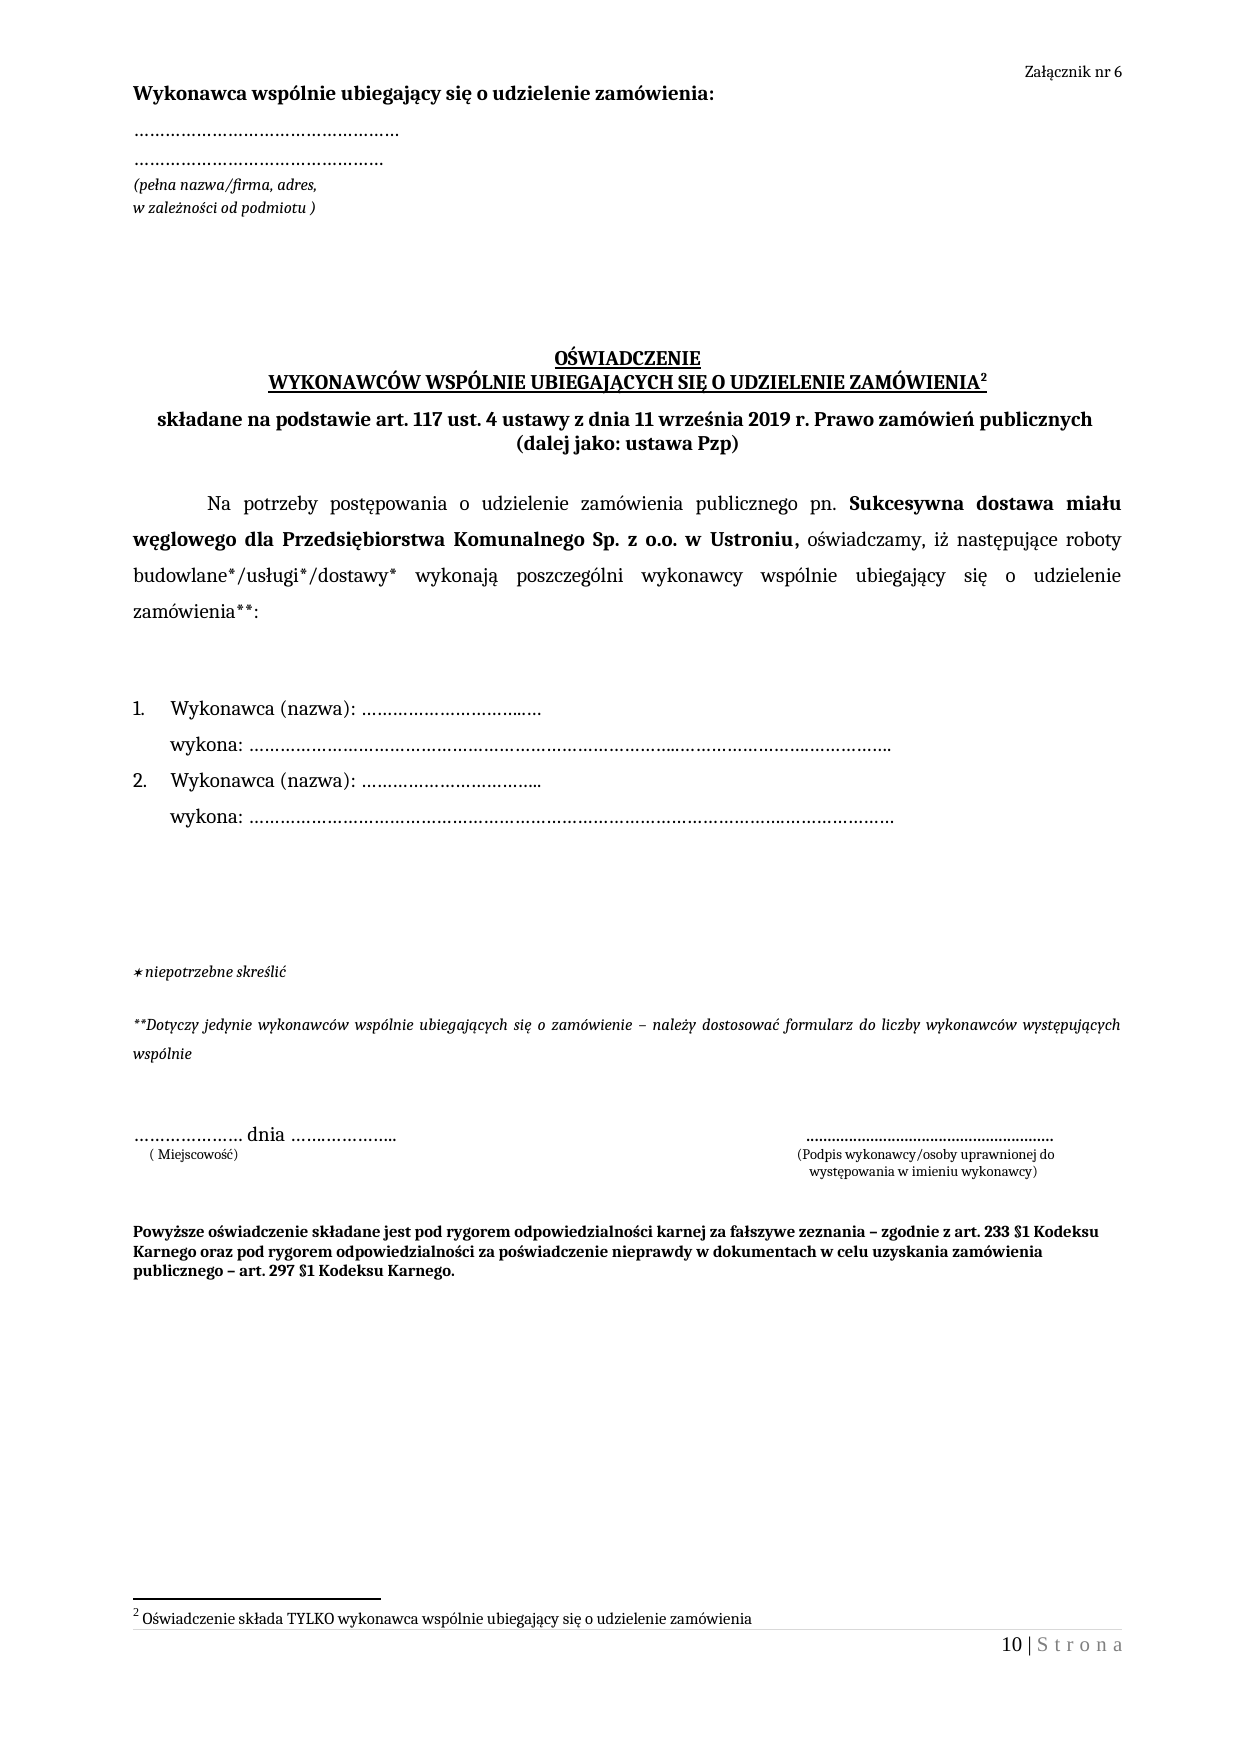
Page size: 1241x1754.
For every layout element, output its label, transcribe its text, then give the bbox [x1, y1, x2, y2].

text OŚWIADCZENIE [133, 347, 1122, 371]
text składane na podstawie art. 117 ust. 4 ustawy z dnia 11 września 2019 r. Prawo zamówień publicznych (dalej jako: ustawa Pzp) [133, 407, 1122, 455]
text Na potrzeby postępowania o udzielenie zamówienia publicznego pn. Sukcesywna dostawa miału węglowego dla Przedsiębiorstwa Komunalnego Sp. z o.o. w Ustroniu, oświadczamy, iż następujące roboty budowlane*/usługi*/dostawy* wykonają poszczególni wykonawcy wspólnie ubiegający się o udzielenie zamówienia**: [133, 492, 1122, 623]
text (pełna nazwa/firma, adres, [133, 176, 502, 195]
text niepotrzebne skreślić [133, 962, 1122, 981]
text Wykonawca wspólnie ubiegający się o udzielenie zamówienia: [133, 82, 1122, 106]
list Wykonawca (nazwa): …………………………….. [133, 768, 1122, 792]
text Powyższe oświadczenie składane jest pod rygorem odpowiedzialności karnej za fałszywe zeznania – zgodnie z art. 233 §1 Kodeksu Karnego oraz pod rygorem odpowiedzialności za poświadczenie nieprawdy w dokumentach w celu uzyskania zamówienia publicznego – art. 297 §1 Kodeksu Karnego. [133, 1223, 1122, 1280]
text …………………………………………… [133, 118, 502, 142]
text ………………………………………… [133, 147, 502, 171]
text ………………… dnia …….………….. .......................................................... [133, 1122, 1122, 1146]
list Wykonawca (nazwa): …………………………..… [133, 696, 1122, 720]
text Załącznik nr 6 [133, 63, 1122, 82]
text ( Miejscowość) (Podpis wykonawcy/osoby uprawnionej do występowania w imieniu wykonawcy) [133, 1146, 1122, 1180]
text **Dotyczy jedynie wykonawców wspólnie ubiegających się o zamówienie – należy dostosować formularz do liczby wykonawców występujących wspólnie [133, 1016, 1122, 1064]
list wykona: ………………………………………………………………………..…………………….……………. [170, 732, 1122, 756]
text w zależności od podmiotu ) [133, 198, 502, 218]
text WYKONAWCÓW WSPÓLNIE UBIEGAJĄCYCH SIĘ O UDZIELENIE ZAMÓWIENIA [133, 371, 1122, 395]
list wykona: ………………………………………………………………………………………….………………… [170, 804, 1122, 828]
